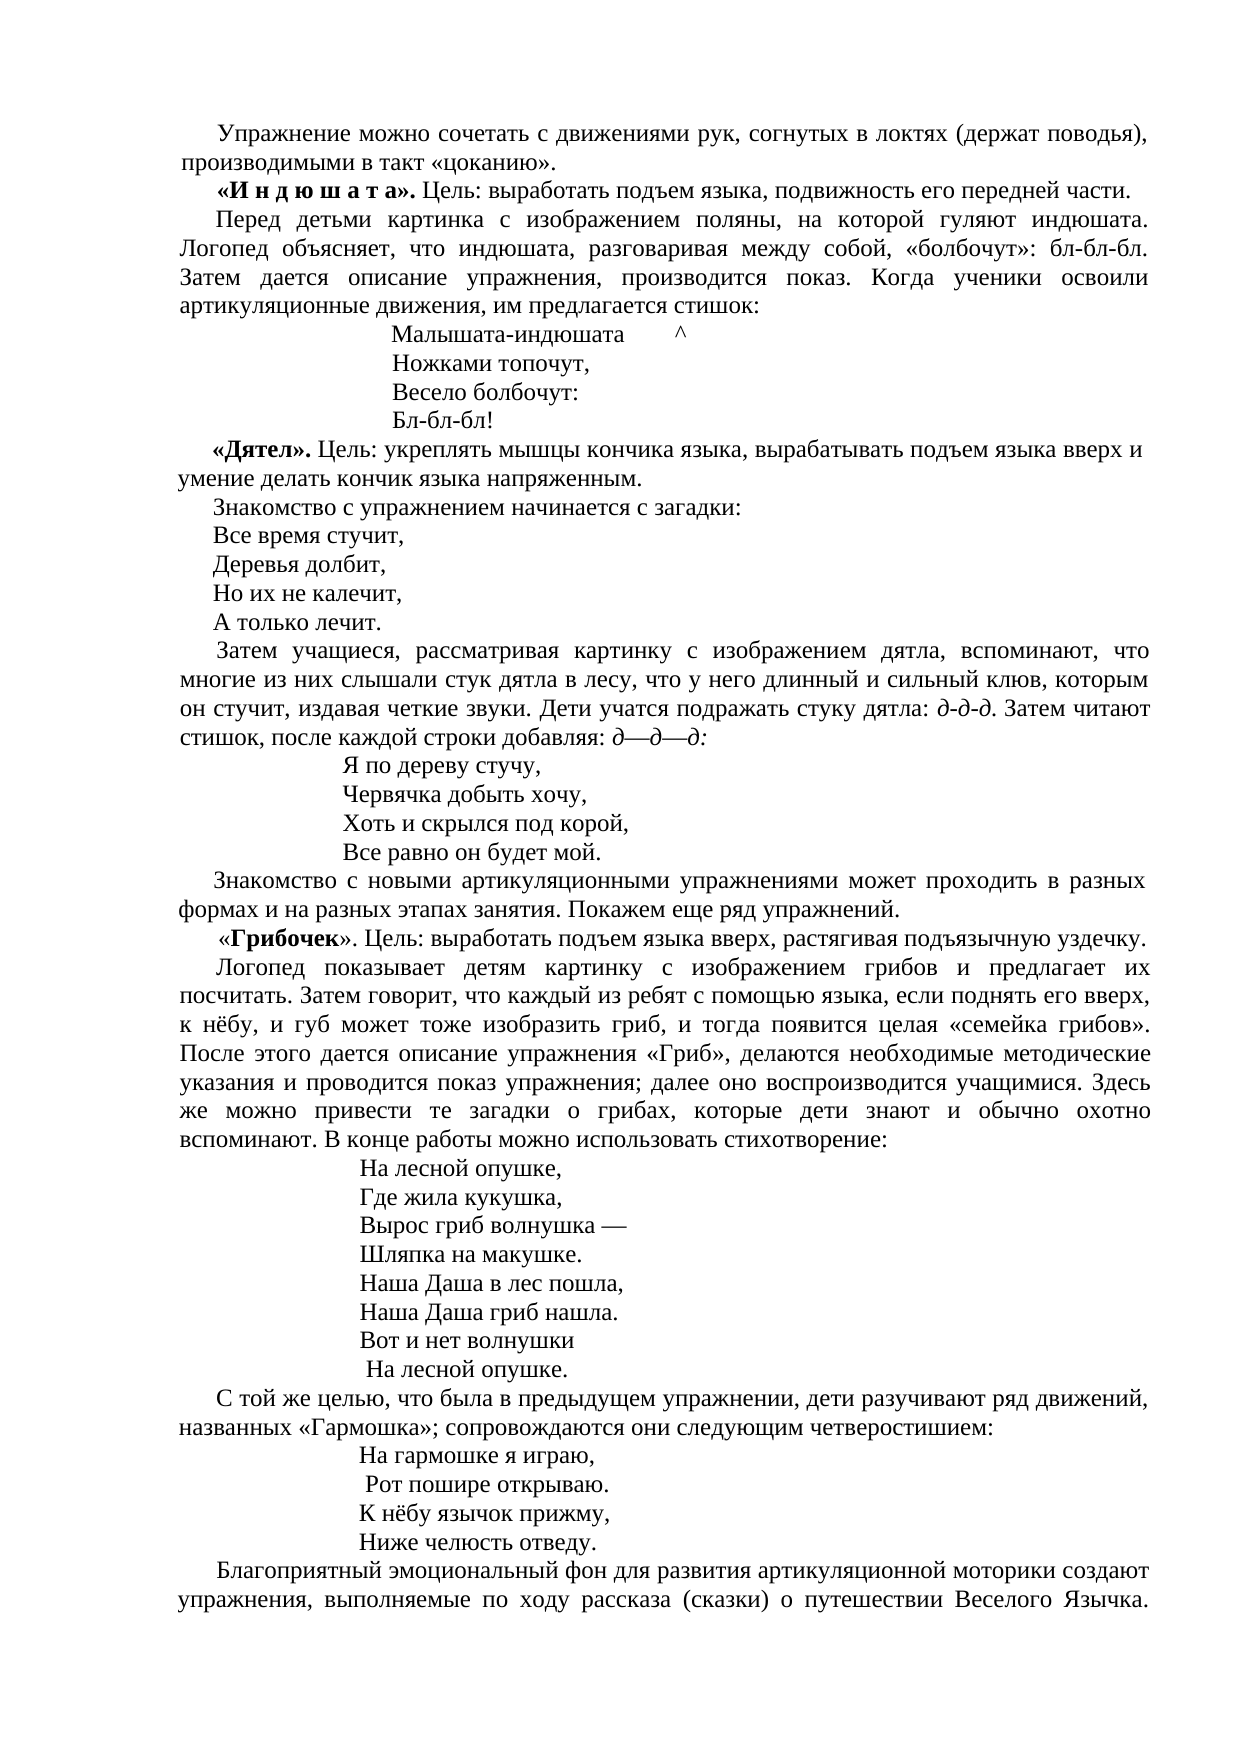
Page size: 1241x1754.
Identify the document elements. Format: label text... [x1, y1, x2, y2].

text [177, 1556, 1150, 1613]
text Перед детьми картинка с изображением поляны, на которой гуляют индюшата. Логопед объясняет, что индюшата, разговаривая между собой, «болбочут»: бл-бл-бл. Затем дается описание упражнения, производится показ. Когда ученики освоили артикуляционные движения, им предлагается стишок: [179, 204, 1149, 319]
text Но их не калечит, [177, 578, 1146, 607]
text А только лечит. [177, 607, 1146, 636]
text «Грибочек». Цель: выработать подъем языка вверх, растягивая подъязычную уздечку. [181, 923, 1150, 952]
text Затем учащиеся, рассматривая картинку с изображением дятла, вспоминают, что многие из них слышали стук дятла в лесу, что у него длинный и сильный клюв, которым он стучит, издавая четкие звуки. Дети учатся подражать стуку дятла: д-д-д. Затем читают стишок, после каждой строки добавляя: д—д—д: [179, 636, 1151, 751]
text На гармошке я играю, [359, 1441, 1028, 1469]
text Бл-бл-бл! [392, 406, 966, 434]
text На лесной опушке, [359, 1153, 1028, 1182]
text Шляпка на макушке. [359, 1239, 1028, 1268]
text Где жила кукушка, [359, 1182, 1028, 1211]
text Упражнение можно сочетать с движениями рук, согнутых в локтях (держат поводья), производимыми в такт «цоканию». [181, 118, 1149, 176]
text Знакомство с новыми артикуляционными упражнениями может проходить в разных формах и на разных этапах занятия. Покажем еще ряд упражнений. [178, 866, 1147, 923]
text Знакомство с упражнением начинается с загадки: [177, 492, 1146, 521]
text Ножками топочут, [392, 348, 966, 377]
text Вырос гриб волнушка — [359, 1211, 1028, 1239]
text Рот пошире открываю. [359, 1469, 1028, 1498]
text Наша Даша гриб нашла. [359, 1297, 1028, 1326]
text «Дятел». Цель: укреплять мышцы кончика языка, вырабатывать подъем языка вверх и умение делать кончик языка напряженным. [177, 434, 1144, 492]
text На лесной опушке. [359, 1354, 1028, 1383]
text Весело болбочут: [392, 377, 966, 406]
text Все время стучит, [177, 521, 1146, 549]
text Все равно он будет мой. [342, 837, 1028, 866]
text Червячка добыть хочу, [342, 779, 1028, 808]
text К нёбу язычок прижму, [359, 1498, 1028, 1527]
text Вот и нет волнушки [359, 1326, 1028, 1354]
text Логопед показывает детям картинку с изображением грибов и предлагает их посчитать. Затем говорит, что каждый из ребят с помощью языка, если поднять его вверх, к нёбу, и губ может тоже изобразить гриб, и тогда появится целая «семейка грибов». После этого дается описание упражнения «Гриб», делаются необходимые методические указания и проводится показ упражнения; далее оно воспроизводится учащимися. Здесь же можно привести те загадки о грибах, которые дети знают и обычно охотно вспоминают. В конце работы можно использовать стихотворение: [179, 952, 1152, 1153]
text Малышата-индюшата ^ [391, 319, 1152, 348]
text Деревья долбит, [177, 549, 1146, 578]
text Я по дереву стучу, [342, 751, 1028, 779]
text С той же целью, что была в предыдущем упражнении, дети разучивают ряд движений, названных «Гармошка»; сопровождаются они следующим четверостишием: [179, 1383, 1149, 1441]
text Наша Даша в лес пошла, [359, 1268, 1028, 1297]
text Хоть и скрылся под корой, [342, 808, 1028, 837]
text Ниже челюсть отведу. [359, 1527, 1028, 1556]
text «И н д ю ш а т а». Цель: выработать подъем языка, подвижность его передней части. [181, 176, 1149, 204]
